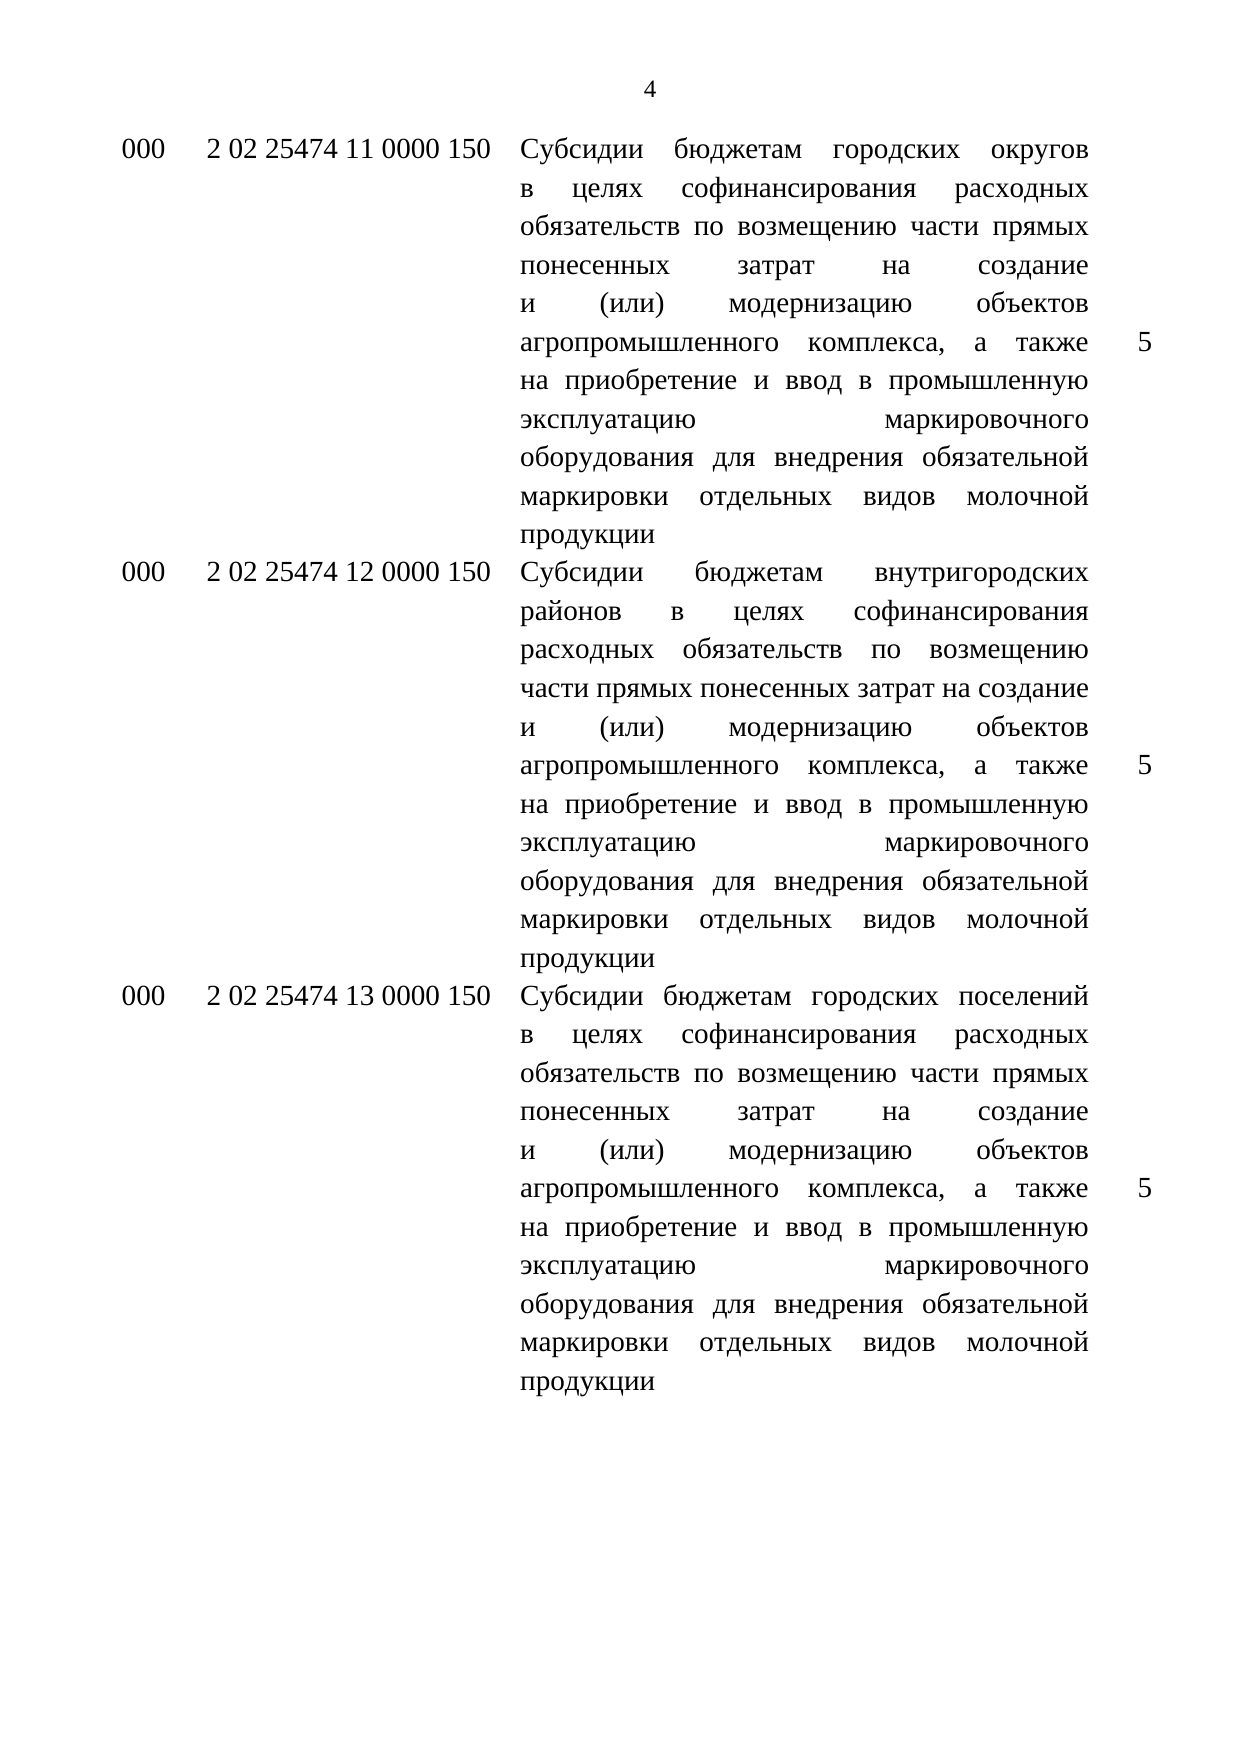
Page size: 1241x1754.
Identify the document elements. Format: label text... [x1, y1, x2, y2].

table_cell Субсидии бюджетам городских округов в целях софинансирования расходных обязательств по возмещению части прямых понесенных затрат на создание и (или) модернизацию объектов агропромышленного комплекса, а также на приобретение и ввод в промышленную эксплуатацию маркировочного оборудования для внедрения обязательной маркировки отдельных видов молочной продукции [509, 131, 1100, 554]
table_cell 5 [1100, 131, 1189, 554]
table_cell Субсидии бюджетам внутригородских районов в целях софинансирования расходных обязательств по возмещению части прямых понесенных затрат на создание и (или) модернизацию объектов агропромышленного комплекса, а также на приобретение и ввод в промышленную эксплуатацию маркировочного оборудования для внедрения обязательной маркировки отдельных видов молочной продукции [509, 555, 1100, 978]
table_cell Субсидии бюджетам городских поселений в целях софинансирования расходных обязательств по возмещению части прямых понесенных затрат на создание и (или) модернизацию объектов агропромышленного комплекса, а также на приобретение и ввод в промышленную эксплуатацию маркировочного оборудования для внедрения обязательной маркировки отдельных видов молочной продукции [509, 978, 1100, 1401]
table_cell 000 [110, 131, 188, 554]
table_cell 5 [1100, 978, 1189, 1401]
table_cell 5 [1100, 555, 1189, 978]
table_cell 2 02 25474 13 0000 150 [188, 978, 509, 1401]
table_cell 2 02 25474 12 0000 150 [188, 555, 509, 978]
table_cell 000 [110, 978, 188, 1401]
table_cell 000 [110, 555, 188, 978]
table_cell 2 02 25474 11 0000 150 [188, 131, 509, 554]
